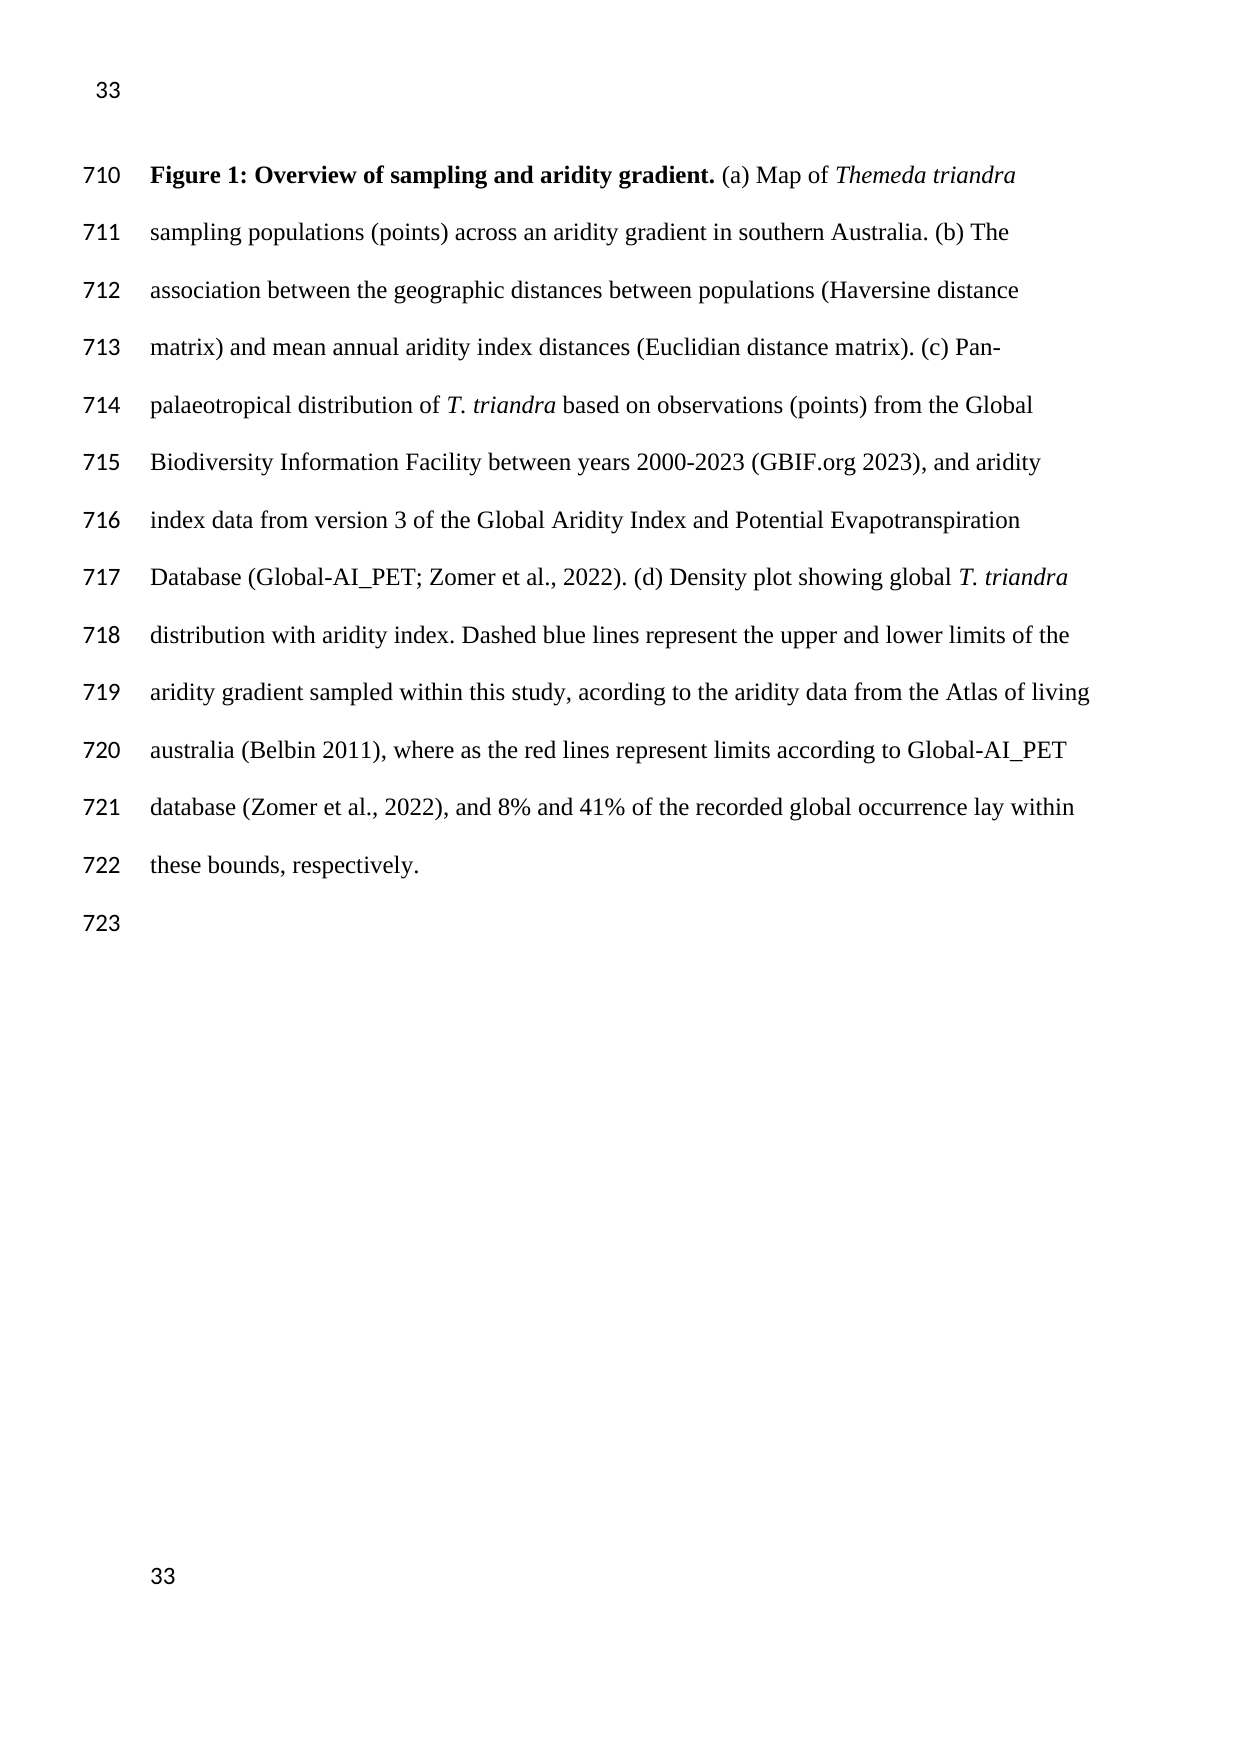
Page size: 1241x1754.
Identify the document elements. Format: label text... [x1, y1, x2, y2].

title Figure 1: Overview of sampling and aridity gradient. (a) Map of Themeda triandra sampling populations (points) across an aridity gradient in southern Australia. (b) The association between the geographic distances between populations (Haversine distance matrix) and mean annual aridity index distances (Euclidian distance matrix). (c) Pan-palaeotropical distribution of T. triandra based on observations (points) from the Global Biodiversity Information Facility between years 2000-2023 (GBIF.org 2023), and aridity index data from version 3 of the Global Aridity Index and Potential Evapotranspiration Database (Global-AI_PET; Zomer et al., 2022). (d) Density plot showing global T. triandra distribution with aridity index. Dashed blue lines represent the upper and lower limits of the aridity gradient sampled within this study, acording to the aridity data from the Atlas of living australia (Belbin 2011), where as the red lines represent limits according to Global-AI_PET database (Zomer et al., 2022), and 8% and 41% of the recorded global occurrence lay within these bounds, respectively. [150, 160, 1090, 879]
